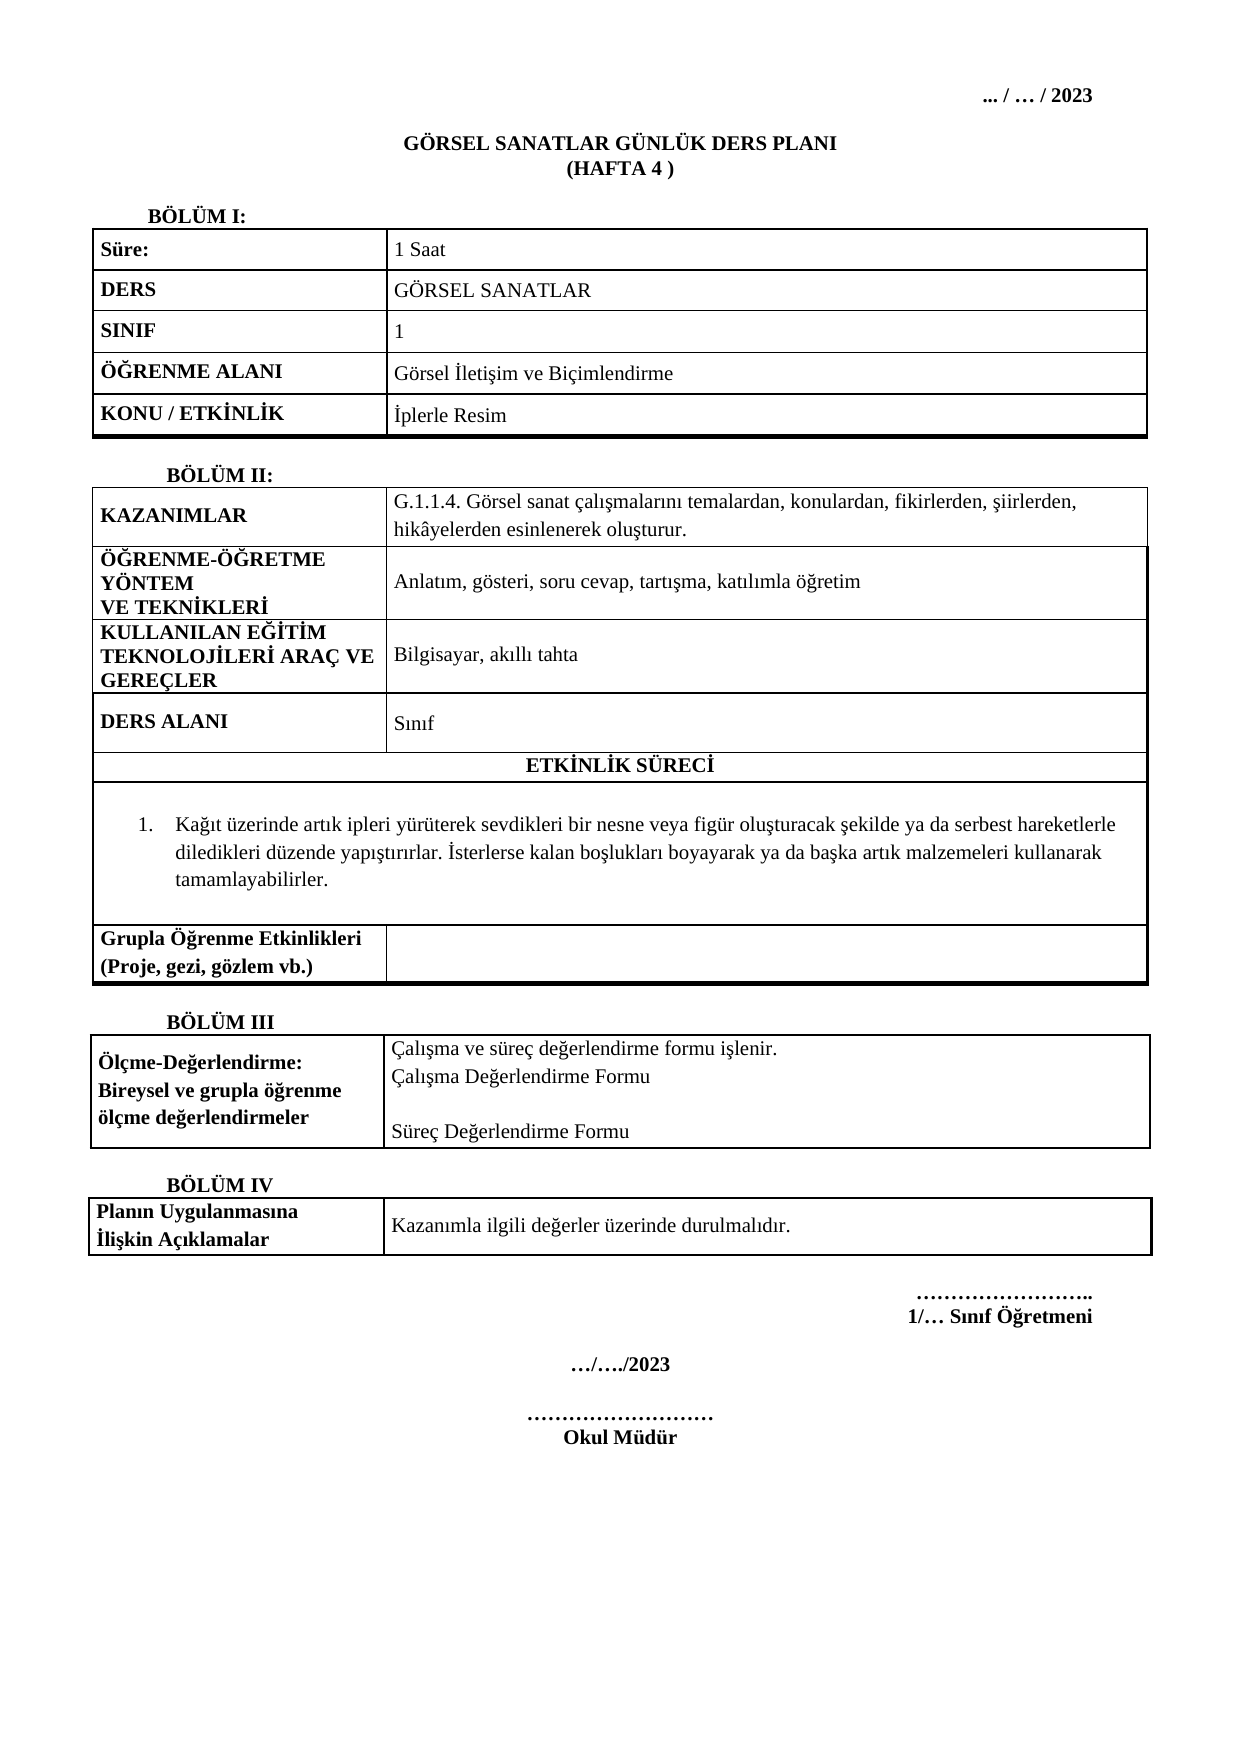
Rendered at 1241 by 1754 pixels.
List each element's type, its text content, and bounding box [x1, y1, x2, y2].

table_cell Sınıf [387, 694, 1146, 752]
table_cell İplerle Resim [388, 395, 1146, 434]
table_cell KULLANILAN EĞİTİM TEKNOLOJİLERİ ARAÇ VE GEREÇLER [93, 620, 386, 692]
text ……………………… [148, 1401, 1093, 1424]
text BÖLÜM I: [148, 203, 1093, 228]
table_header G.1.1.4. Görsel sanat çalışmalarını temalardan, konulardan, fikirlerden, şiirlerden, hikâyelerden esinlenerek oluşturur. [387, 488, 1147, 546]
text …………………….. [148, 1280, 1093, 1304]
table_cell Bilgisayar, akıllı tahta [387, 620, 1146, 692]
table_header Süre: [94, 230, 386, 269]
table_header Çalışma ve süreç değerlendirme formu işlenir. Çalışma Değerlendirme Formu Süreç Değerlendirme Formu [385, 1036, 1149, 1147]
text (HAFTA 4 ) [148, 155, 1093, 179]
table_header Kazanımla ilgili değerler üzerinde durulmalıdır. [385, 1199, 1150, 1254]
table_header 1 Saat [388, 230, 1146, 269]
table_cell [387, 926, 1146, 981]
table_cell ÖĞRENME ALANI [94, 353, 386, 393]
table_cell Anlatım, gösteri, soru cevap, tartışma, katılımla öğretim [387, 547, 1146, 619]
text Okul Müdür [148, 1424, 1093, 1449]
table_cell 1 [388, 311, 1146, 352]
subtitle BÖLÜM IV [148, 1173, 1093, 1197]
table_cell KONU / ETKİNLİK [94, 395, 386, 434]
table_header KAZANIMLAR [93, 488, 386, 546]
text …/…./2023 [148, 1352, 1093, 1376]
table_cell Grupla Öğrenme Etkinlikleri (Proje, gezi, gözlem vb.) [94, 926, 386, 981]
table_cell DERS ALANI [94, 694, 386, 752]
text 1/… Sınıf Öğretmeni [148, 1304, 1093, 1328]
text GÖRSEL SANATLAR GÜNLÜK DERS PLANI [148, 131, 1093, 155]
table_cell Kağıt üzerinde artık ipleri yürüterek sevdikleri bir nesne veya figür oluşturacak şekilde ya da serbest hareketlerle diledikleri düzende yapıştırırlar. İsterlerse kalan boşlukları boyayarak ya da başka artık malzemeleri kullanarak tamamlayabilirler. [94, 783, 1146, 924]
table_cell SINIF [94, 311, 386, 352]
table_cell ÖĞRENME-ÖĞRETME YÖNTEM VE TEKNİKLERİ [93, 547, 386, 619]
table_cell ETKİNLİK SÜRECİ [94, 753, 1146, 781]
subtitle BÖLÜM III [148, 1010, 1093, 1034]
text BÖLÜM II: [148, 463, 1093, 487]
table_cell DERS [94, 271, 386, 310]
text ... / … / 2023 [148, 83, 1093, 107]
table_cell Görsel İletişim ve Biçimlendirme [388, 353, 1146, 393]
table_cell GÖRSEL SANATLAR [388, 271, 1146, 310]
table_header Ölçme-Değerlendirme: Bireysel ve grupla öğrenme ölçme değerlendirmeler [92, 1036, 383, 1147]
table_header Planın Uygulanmasına İlişkin Açıklamalar [90, 1199, 383, 1254]
